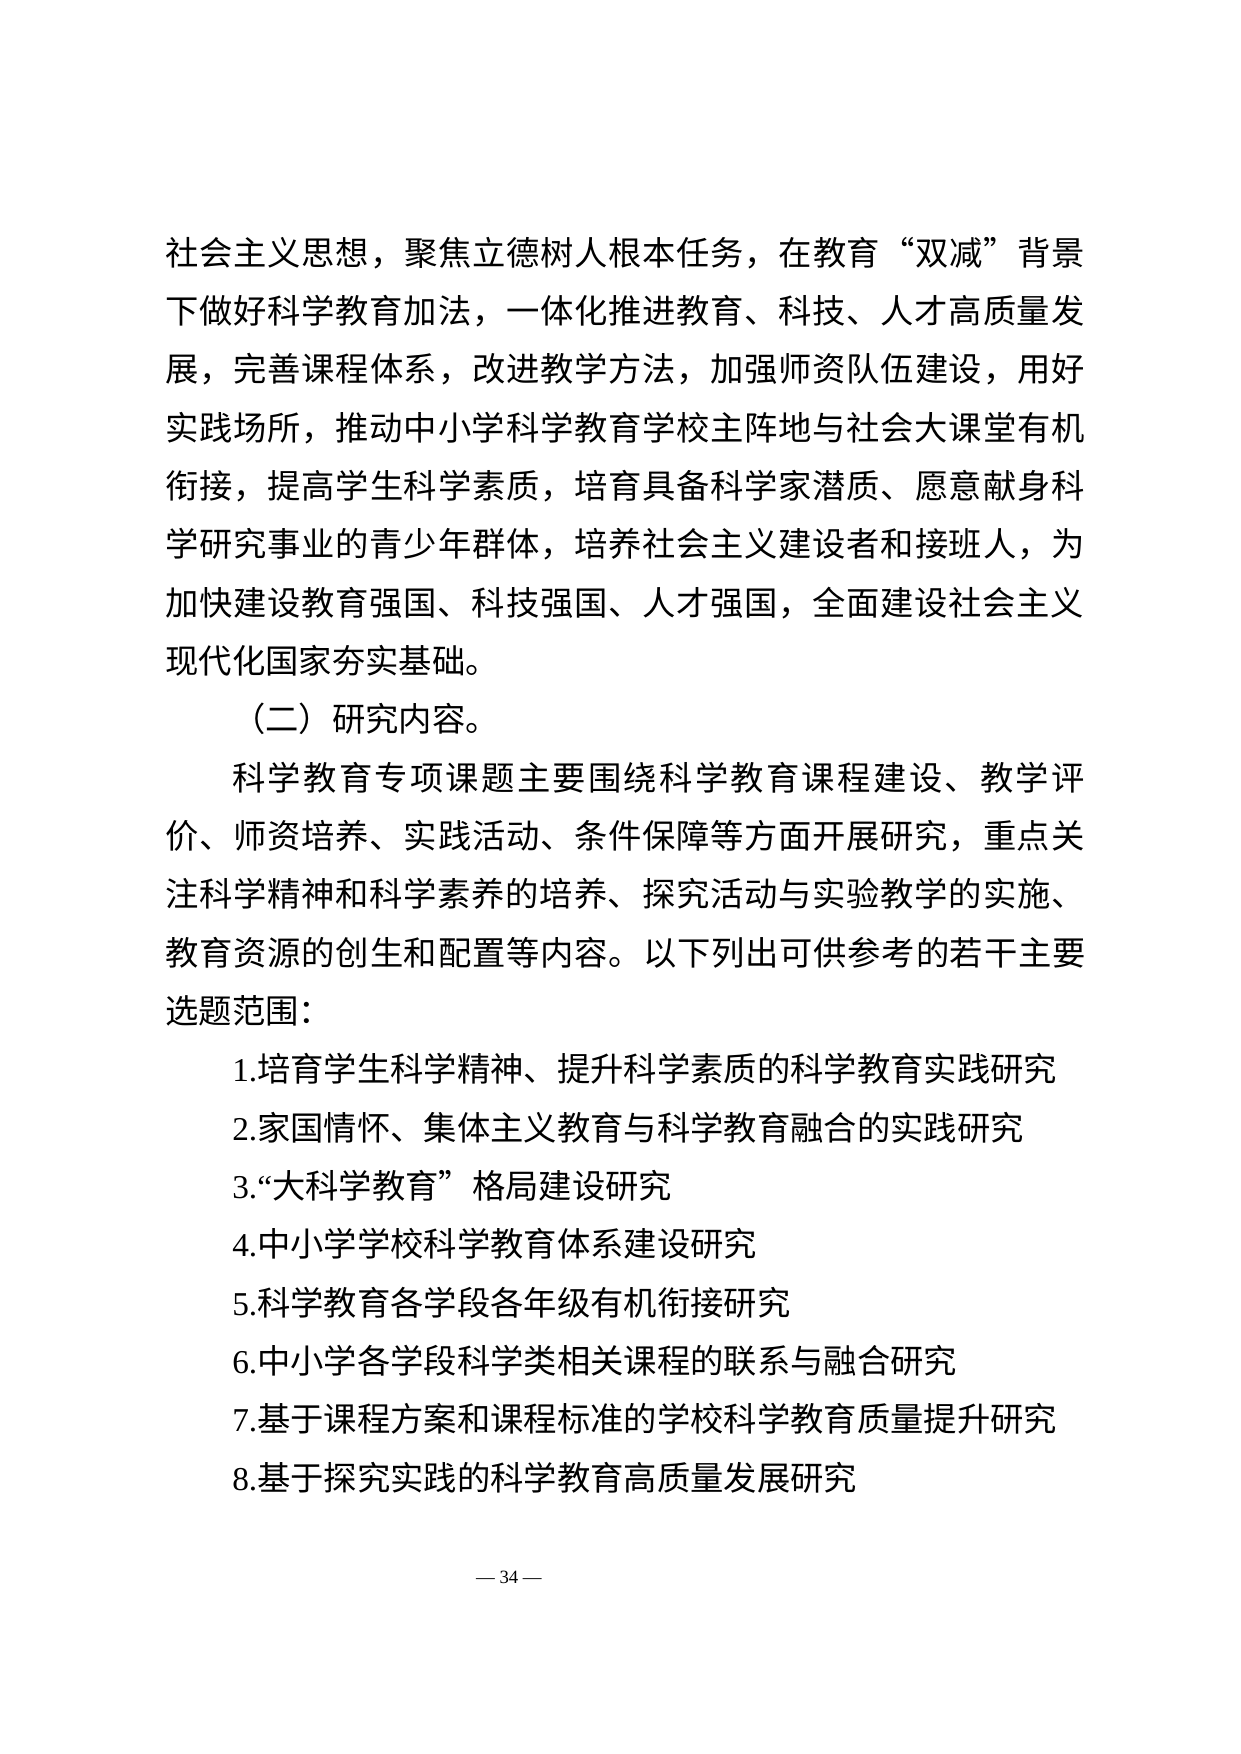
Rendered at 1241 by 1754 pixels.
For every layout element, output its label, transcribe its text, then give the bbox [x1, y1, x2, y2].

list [165, 218, 1087, 685]
list 中小学学校科学教育体系建设研究 [165, 1210, 1087, 1268]
list 基于探究实践的科学教育高质量发展研究 [165, 1443, 1087, 1502]
list 中小学各学段科学类相关课程的联系与融合研究 [165, 1327, 1087, 1385]
list （二）研究内容。 [165, 685, 1087, 743]
list 家国情怀、集体主义教育与科学教育融合的实践研究 [165, 1093, 1087, 1152]
list “大科学教育”格局建设研究 [165, 1152, 1087, 1210]
list 科学教育各学段各年级有机衔接研究 [165, 1268, 1087, 1327]
list 基于课程方案和课程标准的学校科学教育质量提升研究 [165, 1385, 1087, 1443]
list 培育学生科学精神、提升科学素质的科学教育实践研究 [165, 1035, 1087, 1093]
list 科学教育专项课题主要围绕科学教育课程建设、教学评价、师资培养、实践活动、条件保障等方面开展研究，重点关注科学精神和科学素养的培养、探究活动与实验教学的实施、教育资源的创生和配置等内容。以下列出可供参考的若干主要选题范围： [165, 743, 1087, 1035]
